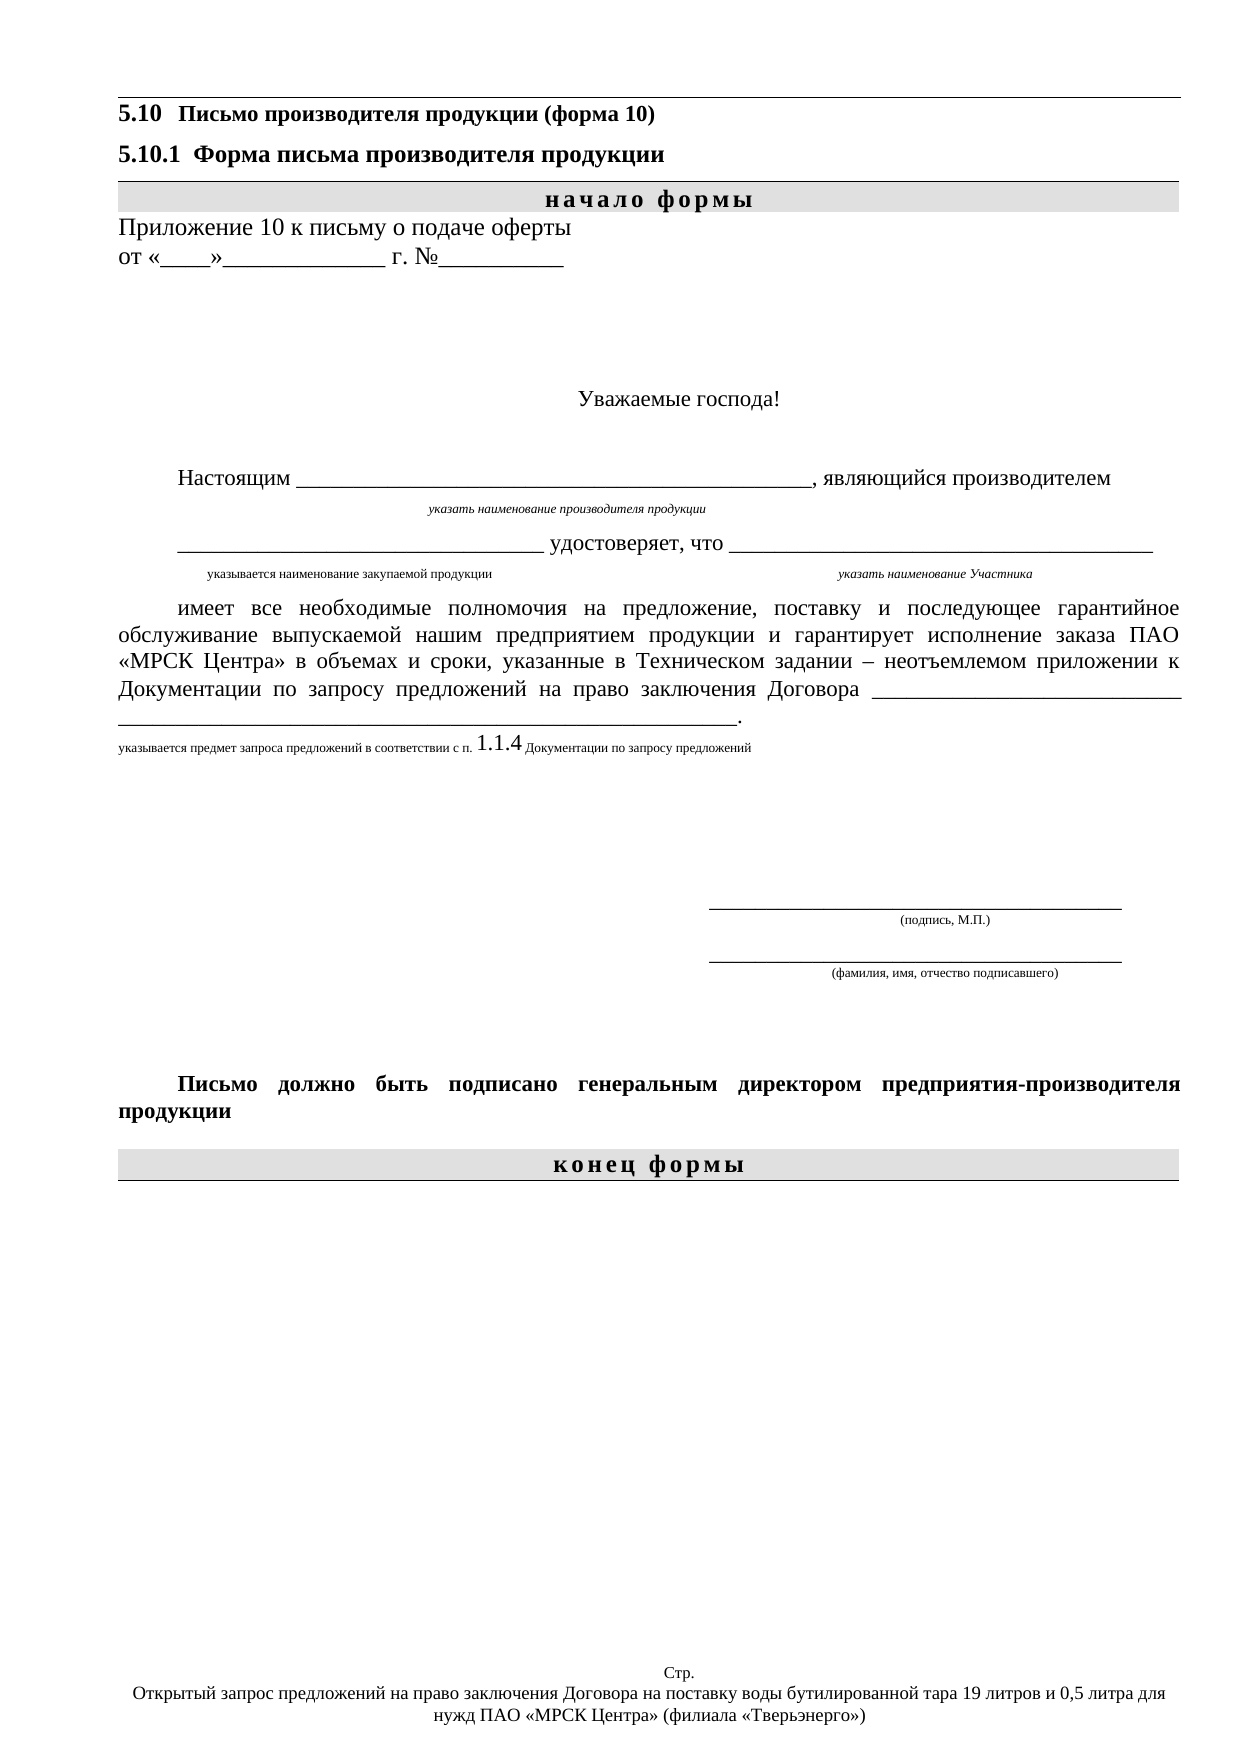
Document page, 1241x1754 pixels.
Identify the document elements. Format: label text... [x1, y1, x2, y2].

text ____________________________________ [650, 886, 1181, 912]
subtitle Форма письма производителя продукции [118, 139, 1181, 168]
text (фамилия, имя, отчество подписавшего) [650, 965, 1181, 991]
text Настоящим _____________________________________________, являющийся производителем [118, 464, 1181, 490]
text Письмо должно быть подписано генеральным директором предприятия-производителя продукции [118, 1070, 1181, 1123]
text ________________________________ удостоверяет, что _____________________________________ [118, 529, 1181, 556]
text начало формы [118, 182, 1179, 212]
text (подпись, М.П.) [650, 912, 1181, 939]
text указывается наименование закупаемой продукции указать наименование Участника [148, 556, 1181, 582]
text указывается предмет запроса предложений в соответствии с п. 1.1.4 Документации по запросу предложений [118, 728, 1181, 755]
text имеет все необходимые полномочия на предложение, поставку и последующее гарантийное обслуживание выпускаемой нашим предприятием продукции и гарантирует исполнение заказа ПАО «МРСК Центра» в объемах и сроки, указанные в Техническом задании – неотъемлемом приложении к Документации по запросу предложений на право заключения Договора ___________________________ ______________________________________________________. [118, 594, 1181, 728]
text указать наименование производителя продукции [369, 490, 1181, 517]
text Уважаемые господа! [118, 385, 1181, 411]
text конец формы [118, 1149, 1179, 1180]
text Приложение 10 к письму о подаче оферты от «____»_____________ г. №__________ [118, 212, 1181, 270]
subtitle Письмо производителя продукции (форма 10) [118, 98, 1181, 127]
text ____________________________________ [650, 939, 1181, 965]
